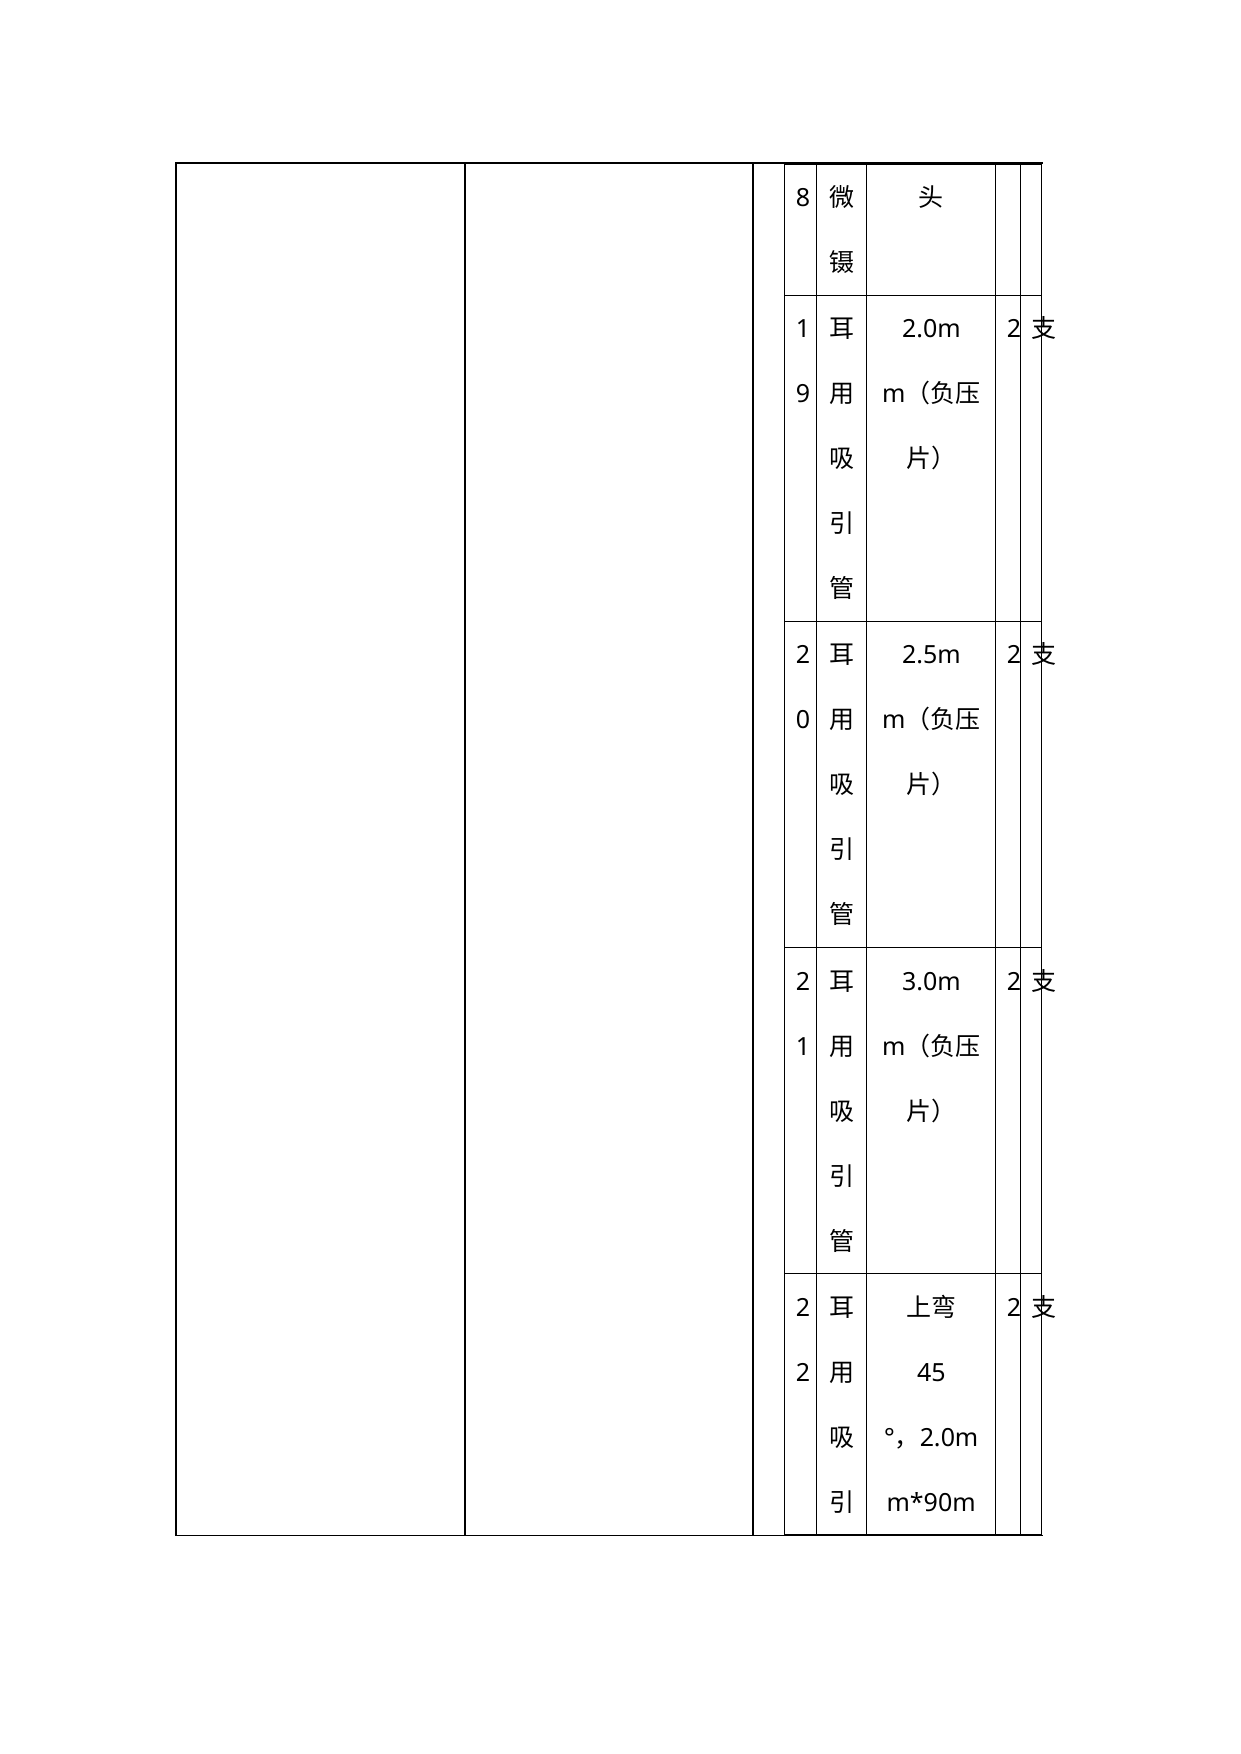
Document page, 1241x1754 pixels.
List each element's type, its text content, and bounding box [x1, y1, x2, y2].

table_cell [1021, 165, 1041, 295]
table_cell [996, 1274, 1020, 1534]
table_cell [754, 164, 784, 1535]
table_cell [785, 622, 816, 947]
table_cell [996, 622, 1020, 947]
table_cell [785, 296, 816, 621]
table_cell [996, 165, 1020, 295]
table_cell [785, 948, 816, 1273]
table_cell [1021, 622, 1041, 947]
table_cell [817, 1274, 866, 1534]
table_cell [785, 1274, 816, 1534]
table_cell 1 [177, 164, 464, 1535]
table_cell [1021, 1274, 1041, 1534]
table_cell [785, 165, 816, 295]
table_cell [466, 164, 752, 1535]
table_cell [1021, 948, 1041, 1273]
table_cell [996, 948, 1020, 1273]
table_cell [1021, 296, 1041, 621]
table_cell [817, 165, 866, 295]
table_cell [867, 165, 995, 295]
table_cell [867, 1274, 995, 1534]
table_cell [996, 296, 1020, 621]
